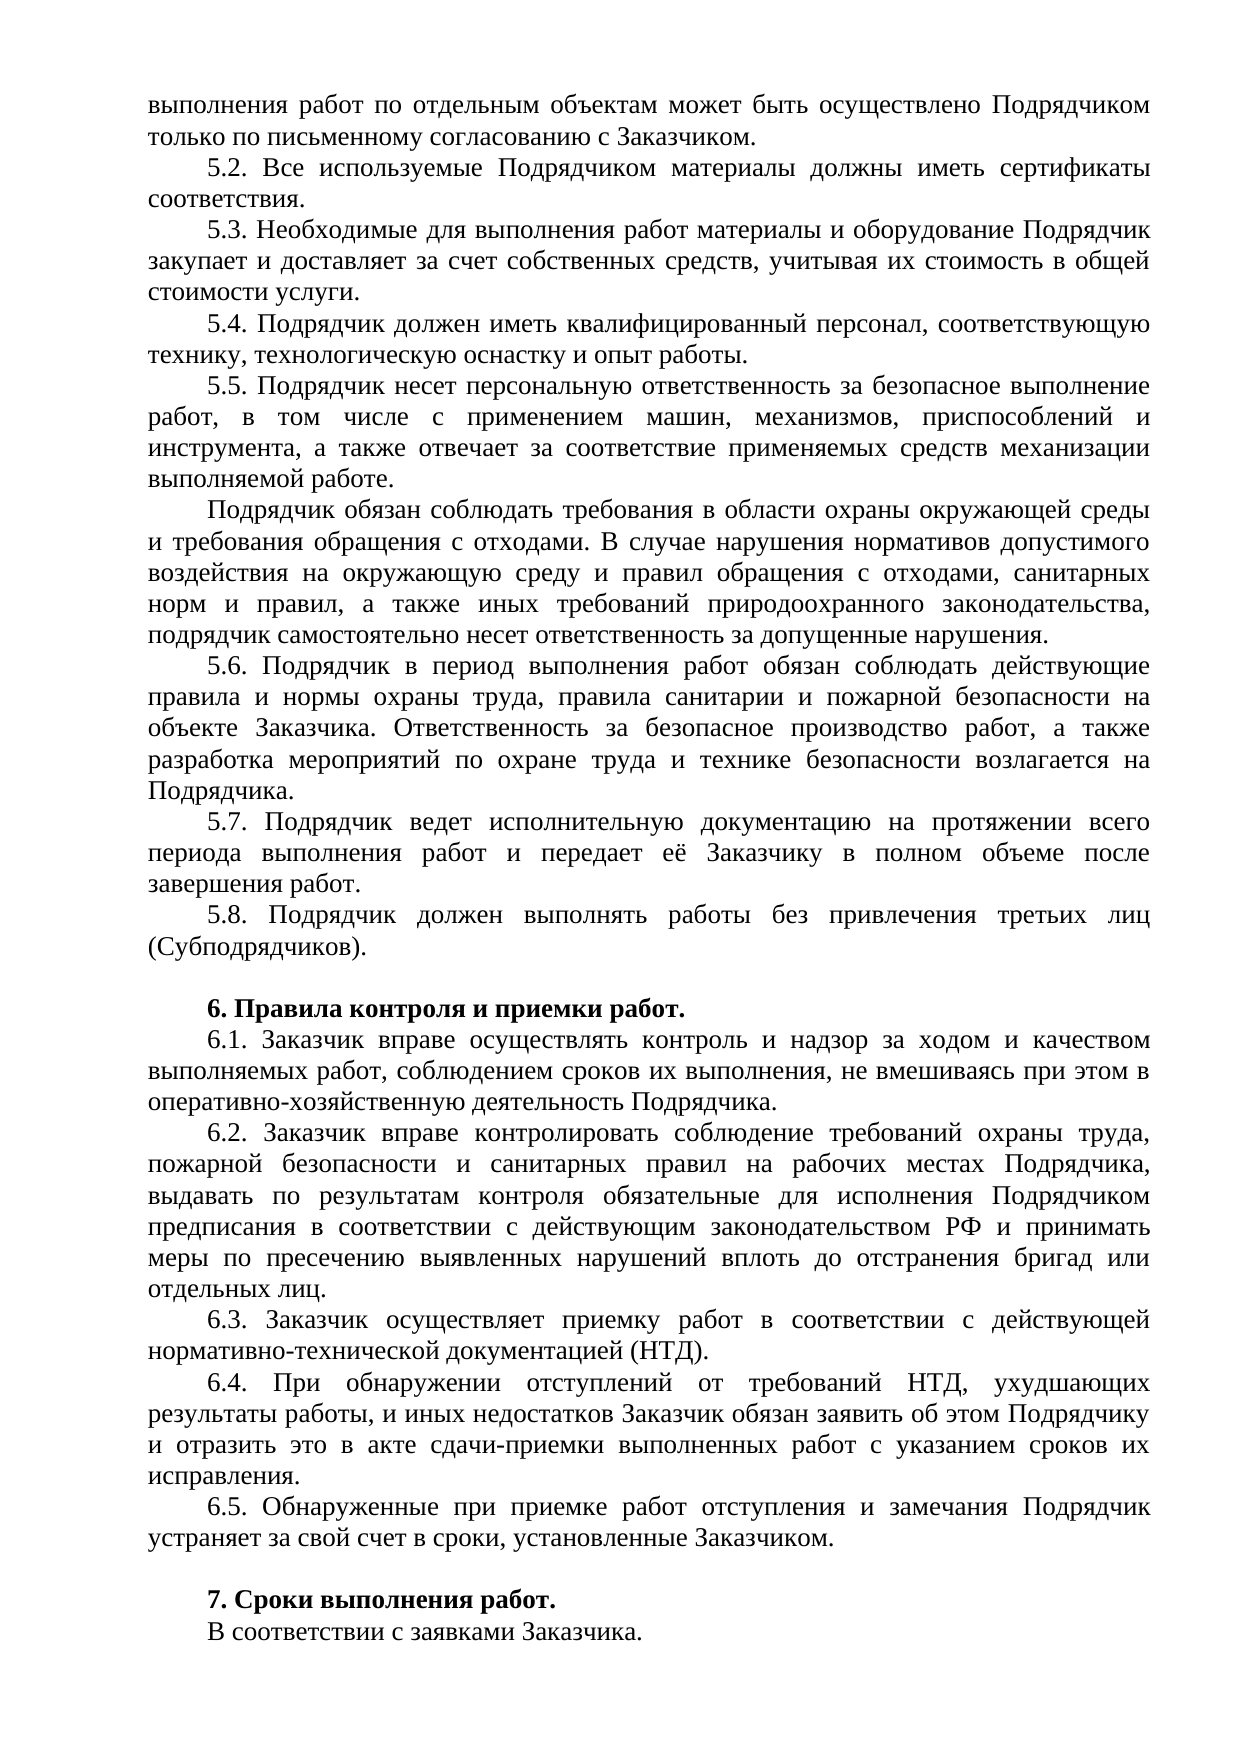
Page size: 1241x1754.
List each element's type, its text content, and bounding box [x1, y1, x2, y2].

text 6.5. Обнаруженные при приемке работ отступления и замечания Подрядчик устраняет за свой счет в сроки, установленные Заказчиком. [148, 1490, 1152, 1552]
text 7. Сроки выполнения работ. [148, 1584, 1152, 1615]
text 6.4. При обнаружении отступлений от требований НТД, ухудшающих результаты работы, и иных недостатков Заказчик обязан заявить об этом Подрядчику и отразить это в акте сдачи-приемки выполненных работ с указанием сроков их исправления. [148, 1366, 1152, 1490]
text 5.5. Подрядчик несет персональную ответственность за безопасное выполнение работ, в том числе с применением машин, механизмов, приспособлений и инструмента, а также отвечает за соответствие применяемых средств механизации выполняемой работе. [148, 369, 1152, 493]
text 5.4. Подрядчик должен иметь квалифицированный персонал, соответствующую технику, технологическую оснастку и опыт работы. [148, 307, 1152, 369]
text 5.7. Подрядчик ведет исполнительную документацию на протяжении всего периода выполнения работ и передает её Заказчику в полном объеме после завершения работ. [148, 805, 1152, 898]
text В соответствии с заявками Заказчика. [148, 1615, 1152, 1646]
text 5.8. Подрядчик должен выполнять работы без привлечения третьих лиц (Субподрядчиков). [148, 898, 1152, 961]
text 5.3. Необходимые для выполнения работ материалы и оборудование Подрядчик закупает и доставляет за счет собственных средств, учитывая их стоимость в общей стоимости услуги. [148, 213, 1152, 307]
text 6.1. Заказчик вправе осуществлять контроль и надзор за ходом и качеством выполняемых работ, соблюдением сроков их выполнения, не вмешиваясь при этом в оперативно-хозяйственную деятельность Подрядчика. [148, 1023, 1152, 1116]
text 5.6. Подрядчик в период выполнения работ обязан соблюдать действующие правила и нормы охраны труда, правила санитарии и пожарной безопасности на объекте Заказчика. Ответственность за безопасное производство работ, а также разработка мероприятий по охране труда и технике безопасности возлагается на Подрядчика. [148, 649, 1152, 805]
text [148, 89, 1152, 151]
text 6. Правила контроля и приемки работ. [148, 992, 1152, 1023]
text 5.2. Все используемые Подрядчиком материалы должны иметь сертификаты соответствия. [148, 151, 1152, 213]
text 6.3. Заказчик осуществляет приемку работ в соответствии с действующей нормативно-технической документацией (НТД). [148, 1303, 1152, 1366]
text 6.2. Заказчик вправе контролировать соблюдение требований охраны труда, пожарной безопасности и санитарных правил на рабочих местах Подрядчика, выдавать по результатам контроля обязательные для исполнения Подрядчиком предписания в соответствии с действующим законодательством РФ и принимать меры по пресечению выявленных нарушений вплоть до отстранения бригад или отдельных лиц. [148, 1116, 1152, 1303]
text Подрядчик обязан соблюдать требования в области охраны окружающей среды и требования обращения с отходами. В случае нарушения нормативов допустимого воздействия на окружающую среду и правил обращения с отходами, санитарных норм и правил, а также иных требований природоохранного законодательства, подрядчик самостоятельно несет ответственность за допущенные нарушения. [148, 493, 1152, 649]
